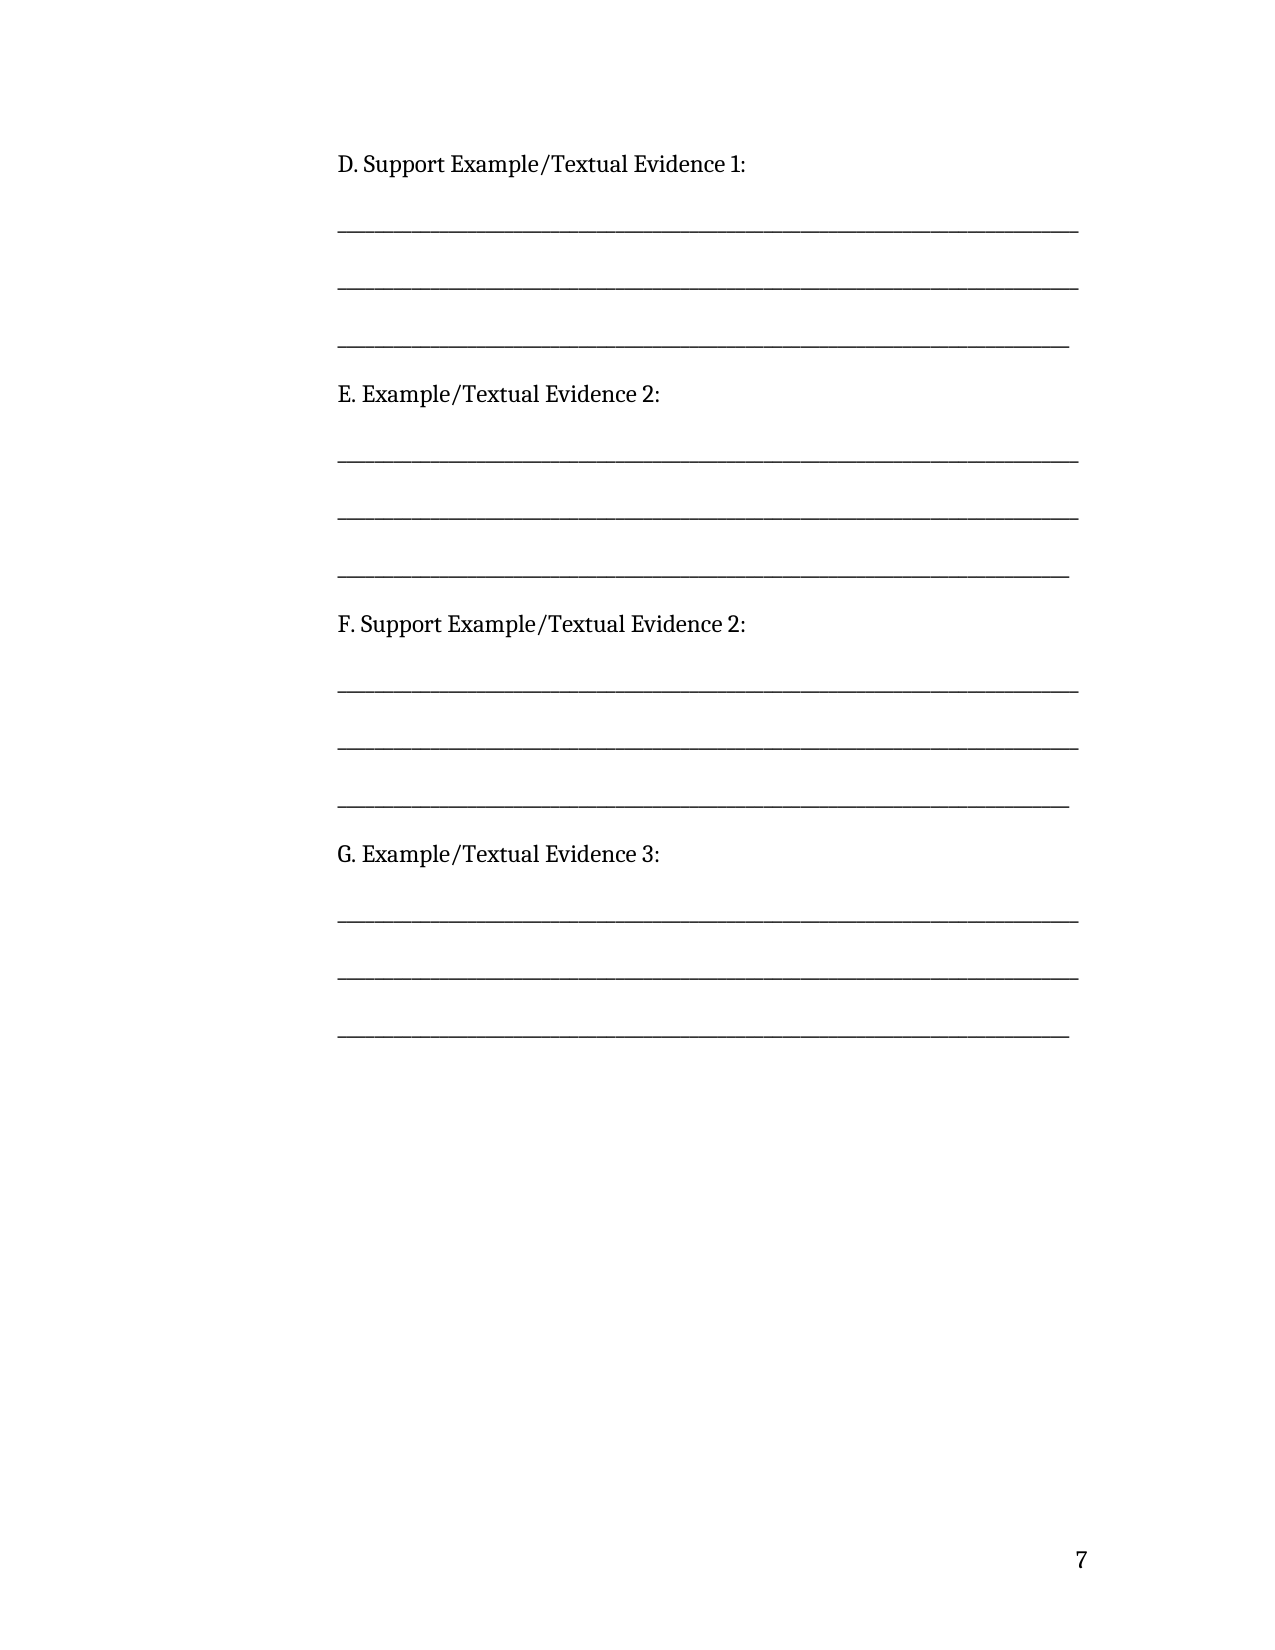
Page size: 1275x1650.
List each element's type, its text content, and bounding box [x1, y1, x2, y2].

text E. Example/Textual Evidence 2: [337, 380, 1087, 409]
text F. Support Example/Textual Evidence 2: [337, 610, 1087, 639]
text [337, 207, 1087, 351]
text D. Support Example/Textual Evidence 1: [337, 150, 1087, 179]
text G. Example/Textual Evidence 3: [337, 840, 1087, 869]
